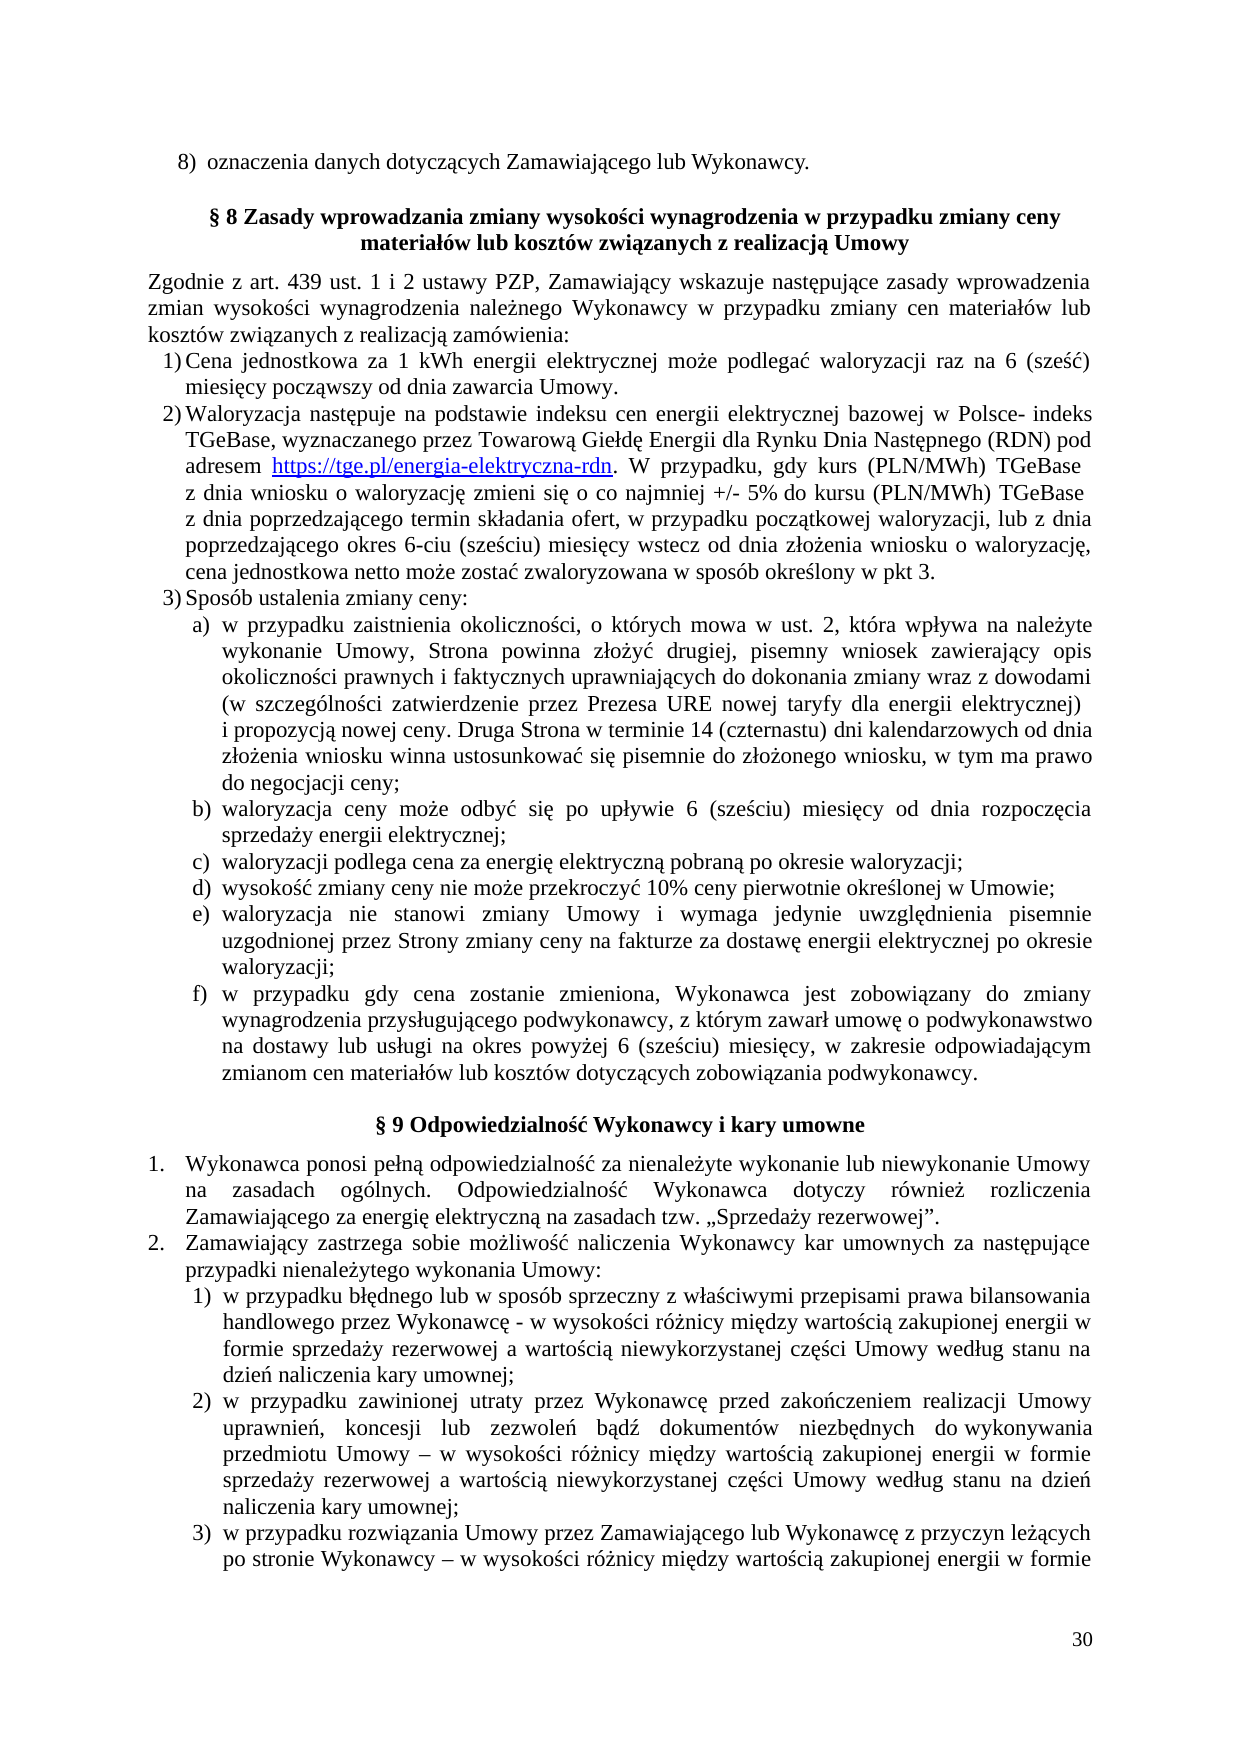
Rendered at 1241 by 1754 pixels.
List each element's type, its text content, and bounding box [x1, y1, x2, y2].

list w przypadku zawinionej utraty przez Wykonawcę przed zakończeniem realizacji Umowy uprawnień, koncesji lub zezwoleń bądź dokumentów niezbędnych do wykonywania przedmiotu Umowy – w wysokości różnicy między wartością zakupionej energii w formie sprzedaży rezerwowej a wartością niewykorzystanej części Umowy według stanu na dzień naliczenia kary umownej; [192, 1387, 1092, 1519]
list w przypadku zaistnienia okoliczności, o których mowa w ust. 2, która wpływa na należyte wykonanie Umowy, Strona powinna złożyć drugiej, pisemny wniosek zawierający opis okoliczności prawnych i faktycznych uprawniających do dokonania zmiany wraz z dowodami (w szczególności zatwierdzenie przez Prezesa URE nowej taryfy dla energii elektrycznej) i propozycją nowej ceny. Druga Strona w terminie 14 (czternastu) dni kalendarzowych od dnia złożenia wniosku winna ustosunkować się pisemnie do złożonego wniosku, w tym ma prawo do negocjacji ceny; [192, 611, 1092, 795]
text § 9 Odpowiedzialność Wykonawcy i kary umowne [148, 1111, 1092, 1138]
list Waloryzacja następuje na podstawie indeksu cen energii elektrycznej bazowej w Polsce- indeks TGeBase, wyznaczanego przez Towarową Giełdę Energii dla Rynku Dnia Następnego (RDN) pod adresem https://tge.pl/energia-elektryczna-rdn. W przypadku, gdy kurs (PLN/MWh) TGeBase z dnia wniosku o waloryzację zmieni się o co najmniej +/- 5% do kursu (PLN/MWh) TGeBase z dnia poprzedzającego termin składania ofert, w przypadku początkowej waloryzacji, lub z dnia poprzedzającego okres 6-ciu (sześciu) miesięcy wstecz od dnia złożenia wniosku o waloryzację, cena jednostkowa netto może zostać zwaloryzowana w sposób określony w pkt 3. [162, 400, 1092, 584]
text Zgodnie z art. 439 ust. 1 i 2 ustawy PZP, Zamawiający wskazuje następujące zasady wprowadzenia zmian wysokości wynagrodzenia należnego Wykonawcy w przypadku zmiany cen materiałów lub kosztów związanych z realizacją zamówienia: [148, 268, 1092, 347]
list waloryzacja ceny może odbyć się po upływie 6 (sześciu) miesięcy od dnia rozpoczęcia sprzedaży energii elektrycznej; [192, 795, 1092, 848]
list § 8 Zasady wprowadzania zmiany wysokości wynagrodzenia w przypadku zmiany ceny materiałów lub kosztów związanych z realizacją Umowy [177, 203, 1092, 256]
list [192, 1519, 1092, 1572]
list wysokość zmiany ceny nie może przekroczyć 10% ceny pierwotnie określonej w Umowie; [192, 874, 1092, 901]
list waloryzacji podlega cena za energię elektryczną pobraną po okresie waloryzacji; [192, 848, 1092, 874]
list w przypadku błędnego lub w sposób sprzeczny z właściwymi przepisami prawa bilansowania handlowego przez Wykonawcę - w wysokości różnicy między wartością zakupionej energii w formie sprzedaży rezerwowej a wartością niewykorzystanej części Umowy według stanu na dzień naliczenia kary umownej; [192, 1282, 1092, 1387]
list Sposób ustalenia zmiany ceny: [162, 584, 1092, 611]
list Cena jednostkowa za 1 kWh energii elektrycznej może podlegać waloryzacji raz na 6 (sześć) miesięcy począwszy od dnia zawarcia Umowy. [162, 347, 1092, 400]
list w przypadku gdy cena zostanie zmieniona, Wykonawca jest zobowiązany do zmiany wynagrodzenia przysługującego podwykonawcy, z którym zawarł umowę o podwykonawstwo na dostawy lub usługi na okres powyżej 6 (sześciu) miesięcy, w zakresie odpowiadającym zmianom cen materiałów lub kosztów dotyczących zobowiązania podwykonawcy. [192, 979, 1092, 1085]
list Wykonawca ponosi pełną odpowiedzialność za nienależyte wykonanie lub niewykonanie Umowy na zasadach ogólnych. Odpowiedzialność Wykonawca dotyczy również rozliczenia Zamawiającego za energię elektryczną na zasadach tzw. „Sprzedaży rezerwowej”. [148, 1150, 1091, 1229]
list oznaczenia danych dotyczących Zamawiającego lub Wykonawcy. [177, 148, 1092, 174]
list waloryzacja nie stanowi zmiany Umowy i wymaga jedynie uwzględnienia pisemnie uzgodnionej przez Strony zmiany ceny na fakturze za dostawę energii elektrycznej po okresie waloryzacji; [192, 901, 1092, 979]
list Zamawiający zastrzega sobie możliwość naliczenia Wykonawcy kar umownych za następujące przypadki nienależytego wykonania Umowy: [148, 1229, 1091, 1282]
